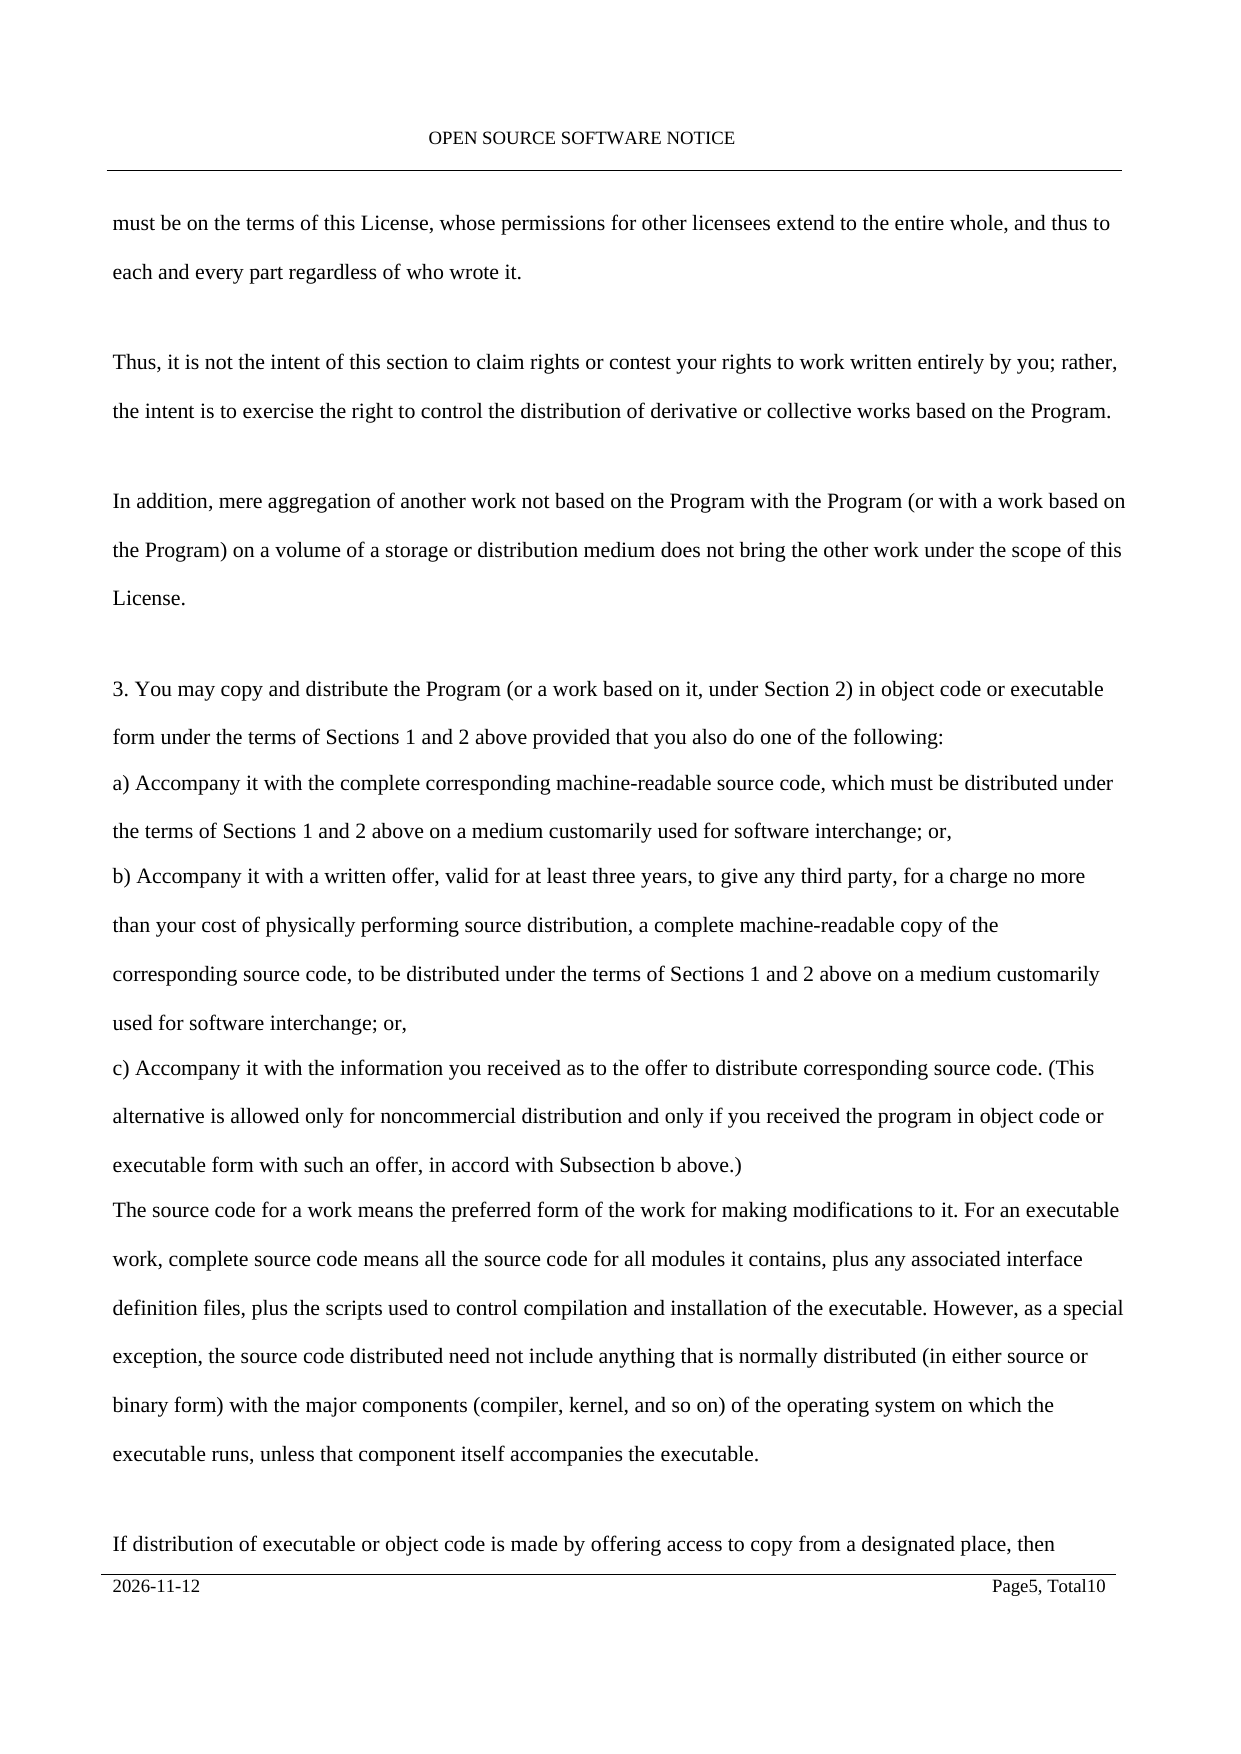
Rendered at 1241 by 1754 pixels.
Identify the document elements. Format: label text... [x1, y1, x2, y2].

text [112, 1528, 1128, 1560]
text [112, 206, 1128, 288]
text a) Accompany it with the complete corresponding machine-readable source code, which must be distributed under the terms of Sections 1 and 2 above on a medium customarily used for software interchange; or, [112, 766, 1128, 847]
text c) Accompany it with the information you received as to the offer to distribute corresponding source code. (This alternative is allowed only for noncommercial distribution and only if you received the program in object code or executable form with such an offer, in accord with Subsection b above.) [112, 1051, 1128, 1181]
text Thus, it is not the intent of this section to claim rights or contest your rights to work written entirely by you; rather, the intent is to exercise the right to control the distribution of derivative or collective works based on the Program. [112, 345, 1128, 427]
text The source code for a work means the preferred form of the work for making modifications to it. For an executable work, complete source code means all the source code for all modules it contains, plus any associated interface definition files, plus the scripts used to control compilation and installation of the executable. However, as a special exception, the source code distributed need not include anything that is normally distributed (in either source or binary form) with the major components (compiler, kernel, and so on) of the operating system on which the executable runs, unless that component itself accompanies the executable. [112, 1194, 1128, 1470]
text 3. You may copy and distribute the Program (or a work based on it, under Section 2) in object code or executable form under the terms of Sections 1 and 2 above provided that you also do one of the following: [112, 672, 1128, 753]
text In addition, mere aggregation of another work not based on the Program with the Program (or with a work based on the Program) on a volume of a storage or distribution medium does not bring the other work under the scope of this License. [112, 484, 1128, 614]
text b) Accompany it with a written offer, valid for at least three years, to give any third party, for a charge no more than your cost of physically performing source distribution, a complete machine-readable copy of the corresponding source code, to be distributed under the terms of Sections 1 and 2 above on a medium customarily used for software interchange; or, [112, 860, 1128, 1038]
